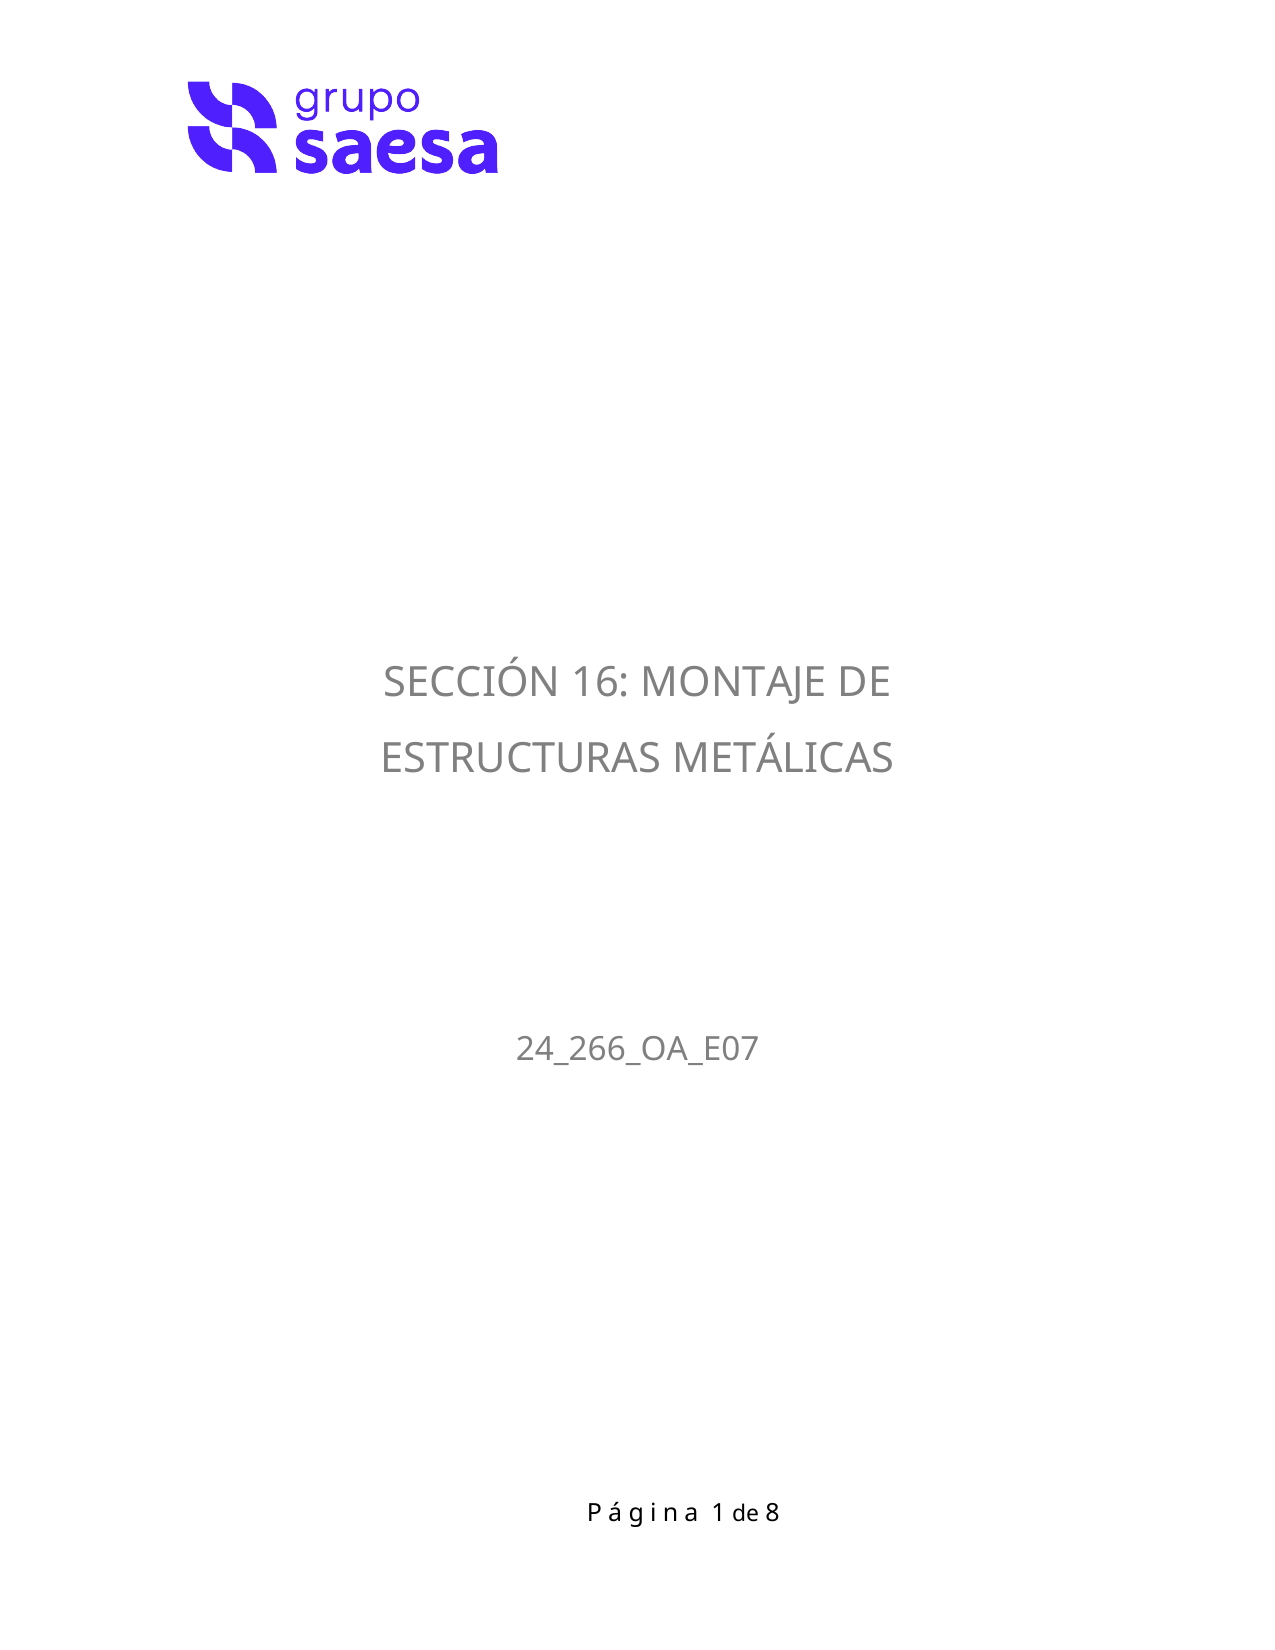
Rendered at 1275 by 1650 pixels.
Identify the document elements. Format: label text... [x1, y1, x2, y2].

picture [177, 73, 507, 177]
text ESTRUCTURAS METÁLICAS [177, 727, 1098, 784]
text 24_266_OA_E07 [177, 1025, 1098, 1071]
text SECCIÓN 16: MONTAJE DE [177, 651, 1098, 708]
